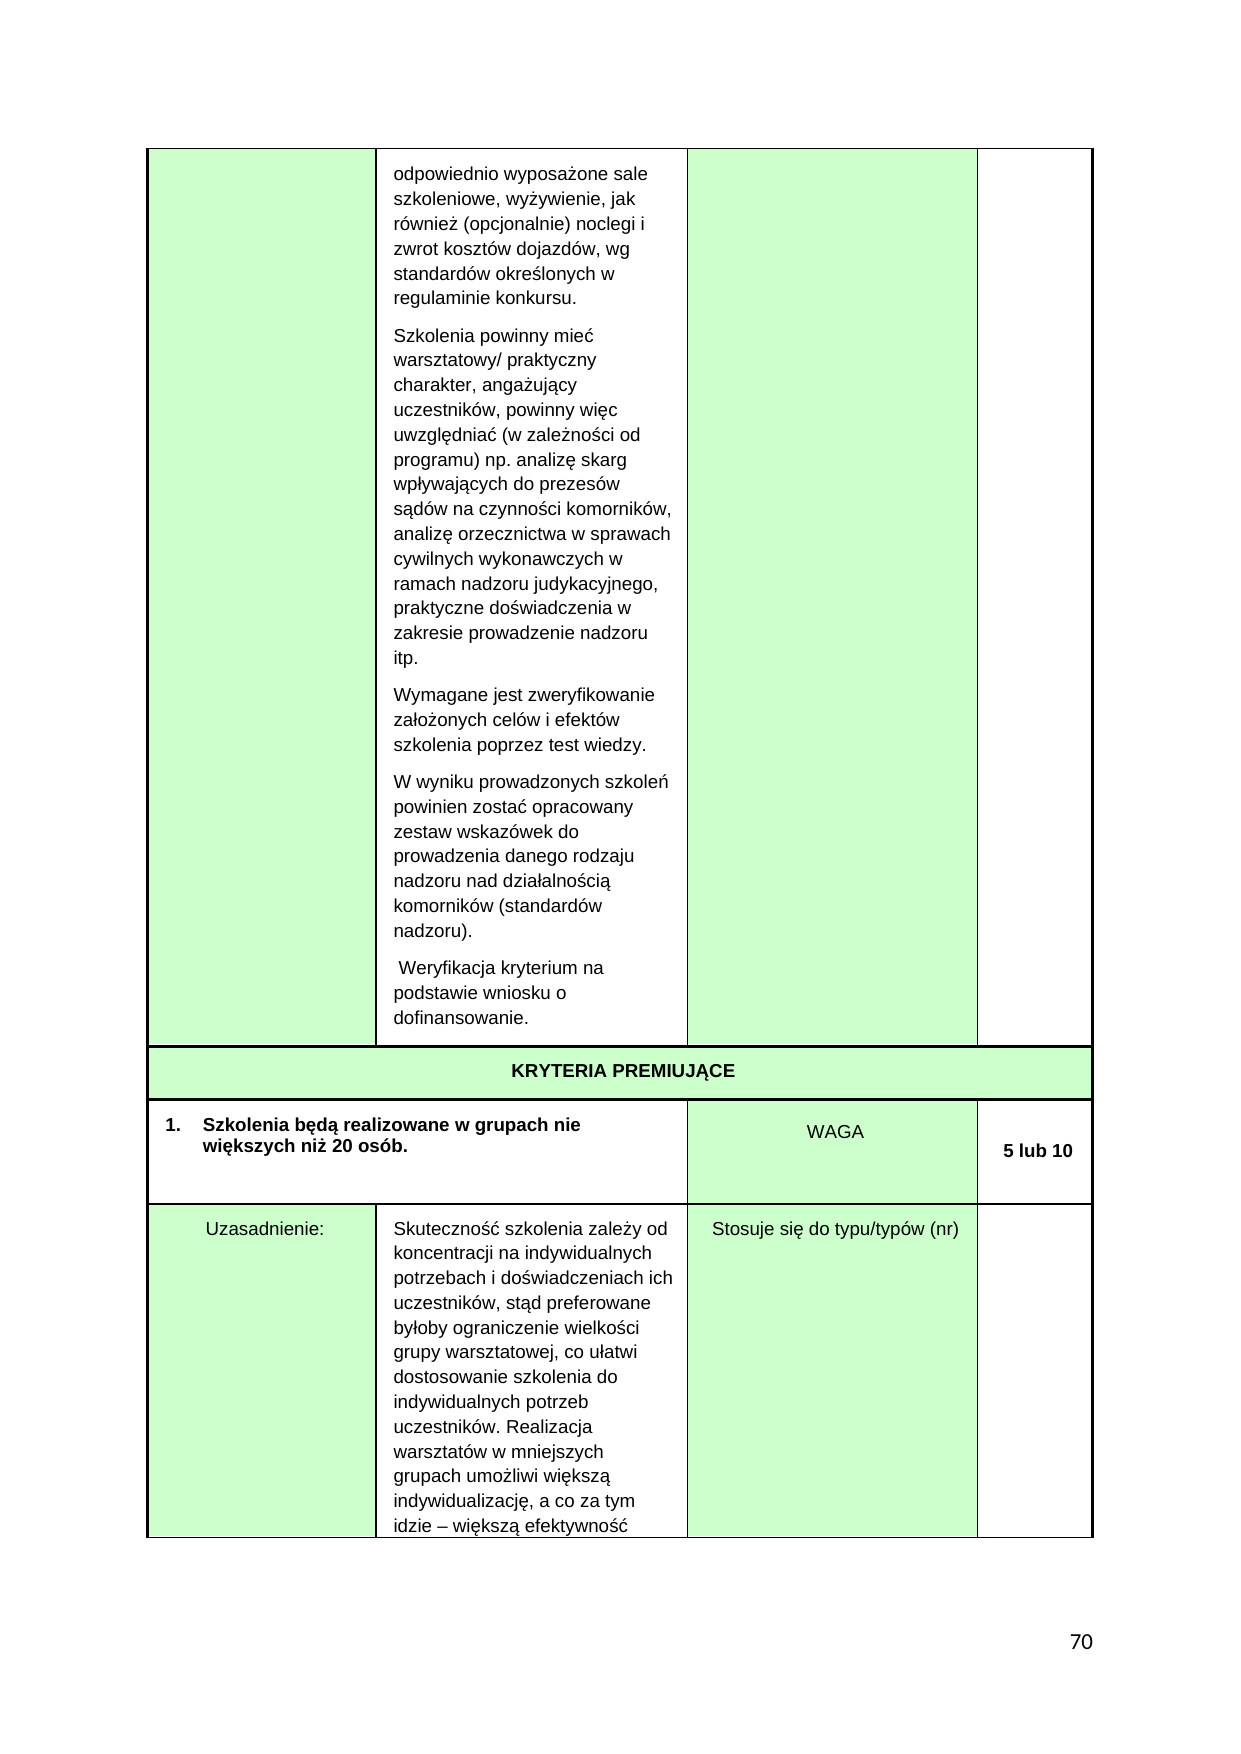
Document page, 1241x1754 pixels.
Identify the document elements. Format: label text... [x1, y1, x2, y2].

table_cell [149, 149, 375, 1044]
table_cell KRYTERIA PREMIUJĄCE [149, 1048, 1091, 1098]
table_cell [978, 149, 1091, 1044]
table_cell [377, 1205, 687, 1536]
table_cell WAGA [688, 1101, 977, 1203]
table_cell Szkolenia będą realizowane w grupach nie większych niż 20 osób. [149, 1101, 687, 1203]
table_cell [688, 1205, 977, 1536]
table_cell 5 lub 10 [978, 1101, 1091, 1203]
table_cell [978, 1205, 1091, 1536]
table_cell [688, 149, 977, 1044]
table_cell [377, 149, 687, 1044]
table_cell Uzasadnienie: [149, 1205, 375, 1536]
